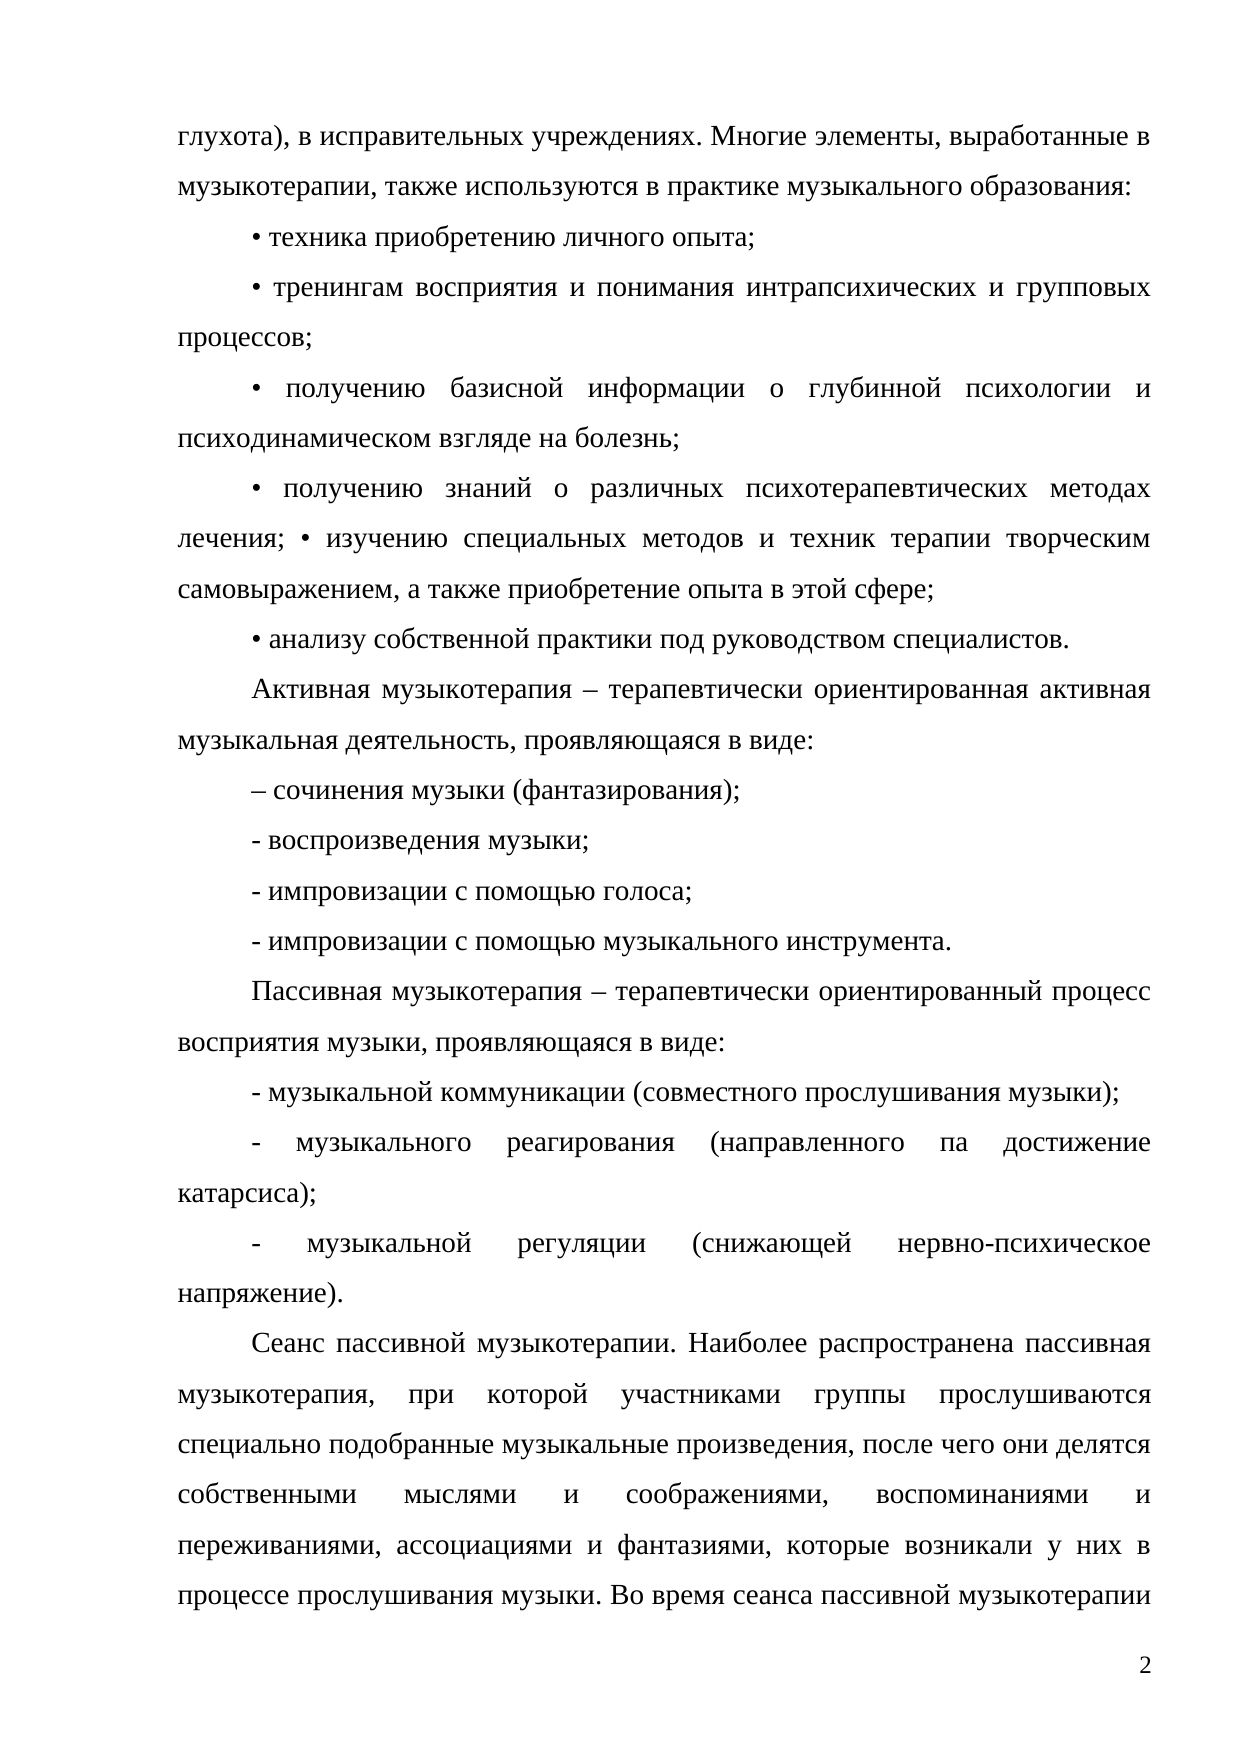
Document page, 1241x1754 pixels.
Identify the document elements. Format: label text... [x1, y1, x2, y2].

text • тренингам восприятия и понимания интрапсихических и групповых процессов; [177, 269, 1152, 353]
text • анализу собственной практики под руководством специалистов. [177, 621, 1152, 655]
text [177, 118, 1152, 202]
text • получению знаний о различных психотерапевтических методах лечения; • изучению специальных методов и техник терапии творческим самовыражением, а также приобретение опыта в этой сфере; [177, 470, 1152, 604]
text Пассивная музыкотерапия – терапевтически ориентированный процесс восприятия музыки, проявляющаяся в виде: [177, 973, 1152, 1057]
text - музыкального реагирования (направленного па достижение катарсиса); [177, 1124, 1152, 1208]
text - музыкальной коммуникации (совместного прослушивания музыки); [177, 1074, 1152, 1108]
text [177, 1326, 1152, 1611]
text • техника приобретению личного опыта; [177, 219, 1152, 252]
text - воспроизведения музыки; [177, 822, 1152, 856]
text Активная музыкотерапия – терапевтически ориентированная активная музыкальная деятельность, проявляющаяся в виде: [177, 672, 1152, 755]
text • получению базисной информации о глубинной психологии и психодинамическом взгляде на болезнь; [177, 370, 1152, 453]
text – сочинения музыки (фантазирования); [177, 772, 1152, 806]
text - импровизации с помощью музыкального инструмента. [177, 923, 1152, 957]
text - импровизации с помощью голоса; [177, 873, 1152, 906]
text - музыкальной регуляции (снижающей нервно-психическое напряжение). [177, 1225, 1152, 1309]
